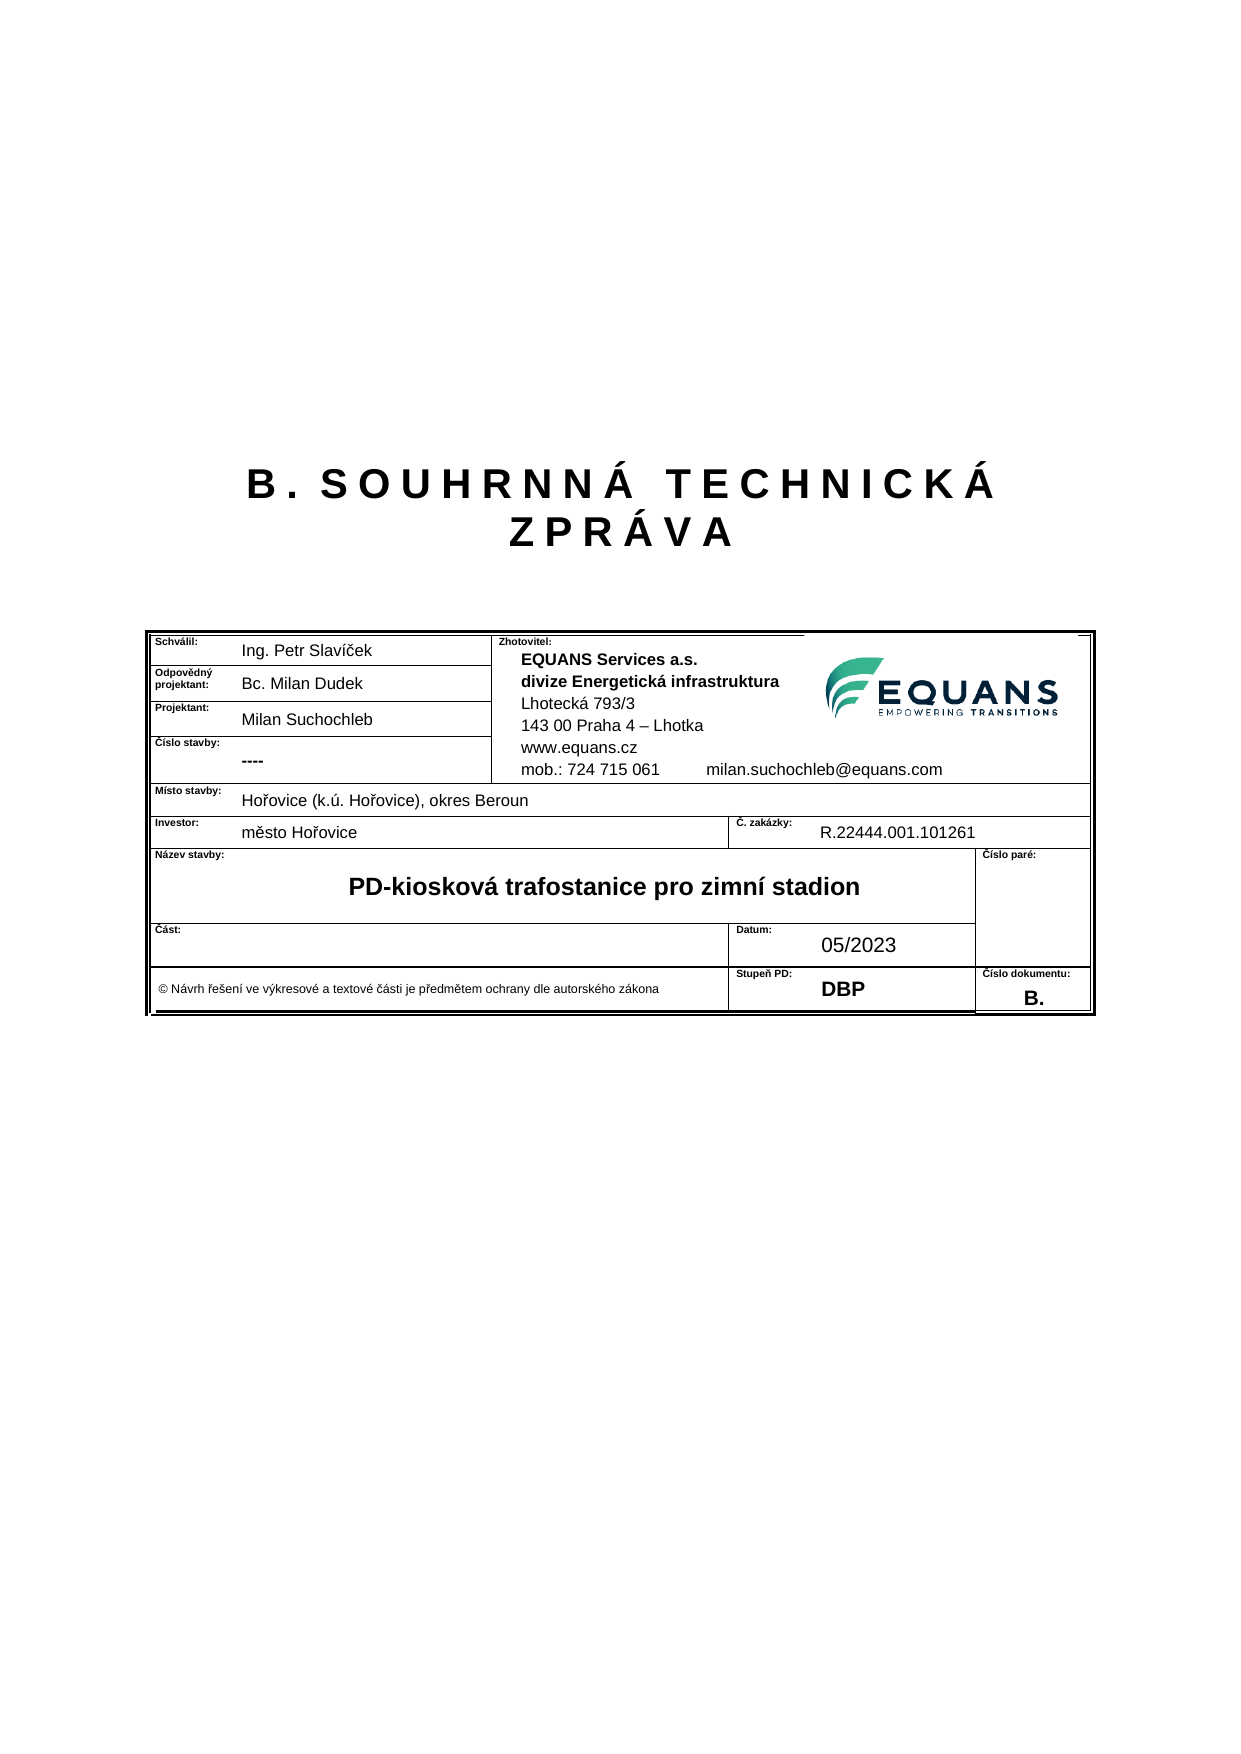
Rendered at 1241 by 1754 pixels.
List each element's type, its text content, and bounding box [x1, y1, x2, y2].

table_cell Název stavby: [151, 849, 234, 923]
table_cell Projektant: [151, 702, 234, 736]
table_cell DBP [814, 968, 975, 1009]
table_cell 05/2023 [814, 924, 975, 966]
table_cell Milan Suchochleb [234, 702, 491, 736]
table_cell Odpovědný projektant: [151, 666, 234, 701]
table_cell Bc. Milan Dudek [234, 666, 491, 701]
table_cell Datum: [729, 924, 814, 966]
table_cell © Návrh řešení ve výkresové a textové části je předmětem ochrany dle autorského zákona [151, 968, 728, 1009]
table_cell Číslo paré: [976, 849, 1090, 966]
table_header Ing. Petr Slavíček [234, 636, 491, 665]
table_cell Stupeň PD: [729, 968, 814, 1009]
table_cell Místo stavby: [151, 784, 234, 816]
table_header Schválil: [151, 636, 234, 665]
table_cell Část: [151, 924, 234, 966]
table_cell Investor: [151, 817, 234, 848]
text souhrnná technická ZPRÁVA [148, 459, 1093, 555]
table_cell město Hořovice [234, 817, 728, 848]
table_cell B. [976, 979, 1090, 1009]
table_cell R.22444.001.101261 [813, 817, 1090, 848]
table_header Zhotovitel: EQUANS Services a.s. divize Energetická infrastruktura Lhotecká 793/3 143 00 Praha 4 – Lhotka www.equans.cz mob.: 724 715 061 milan.suchochleb@equans.com [492, 636, 1090, 783]
table_cell PD-kiosková trafostanice pro zimní stadion [234, 849, 975, 923]
table_cell [234, 924, 728, 966]
table_cell Číslo stavby: [151, 737, 234, 783]
picture [804, 635, 1078, 740]
table_cell ---- [234, 737, 491, 783]
table_cell Č. zakázky: [729, 817, 812, 848]
table_cell Hořovice (k.ú. Hořovice), okres Beroun [234, 784, 1090, 816]
